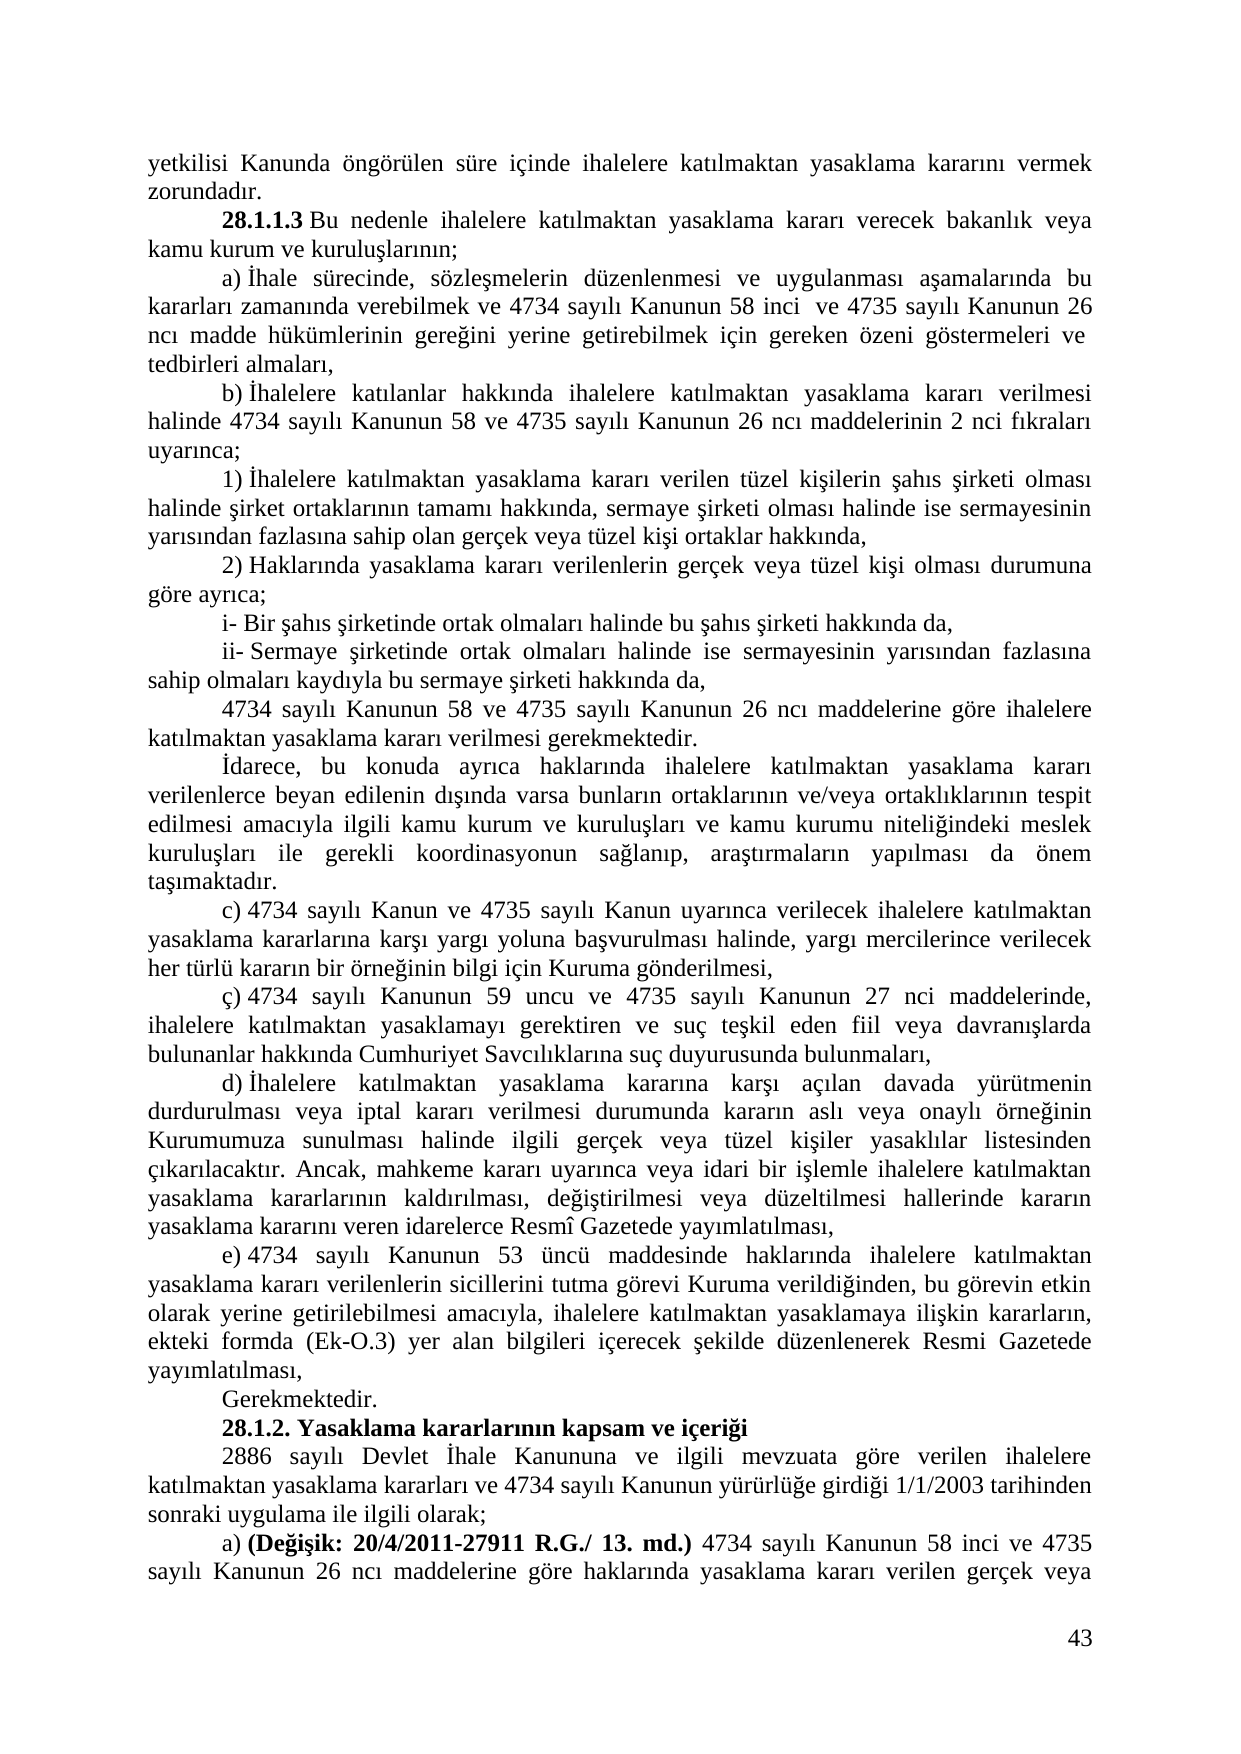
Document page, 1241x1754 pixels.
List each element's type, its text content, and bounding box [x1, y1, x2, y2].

text 28.1.1.3 Bu nedenle ihalelere katılmaktan yasaklama kararı verecek bakanlık veya kamu kurum ve kuruluşlarının; [148, 205, 1092, 263]
text 2) Haklarında yasaklama kararı verilenlerin gerçek veya tüzel kişi olması durumuna göre ayrıca; [148, 550, 1092, 608]
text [148, 148, 1092, 205]
text ç) 4734 sayılı Kanunun 59 uncu ve 4735 sayılı Kanunun 27 nci maddelerinde, ihalelere katılmaktan yasaklamayı gerektiren ve suç teşkil eden fiil veya davranışlarda bulunanlar hakkında Cumhuriyet Savcılıklarına suç duyurusunda bulunmaları, [148, 981, 1092, 1068]
text i- Bir şahıs şirketinde ortak olmaları halinde bu şahıs şirketi hakkında da, [148, 608, 1092, 636]
text e) 4734 sayılı Kanunun 53 üncü maddesinde haklarında ihalelere katılmaktan yasaklama kararı verilenlerin sicillerini tutma görevi Kuruma verildiğinden, bu görevin etkin olarak yerine getirilebilmesi amacıyla, ihalelere katılmaktan yasaklamaya ilişkin kararların, ekteki formda (Ek-O.3) yer alan bilgileri içerecek şekilde düzenlenerek Resmi Gazetede yayımlatılması, [148, 1240, 1092, 1384]
text Gerekmektedir. [148, 1384, 1092, 1413]
text a) İhale sürecinde, sözleşmelerin düzenlenmesi ve uygulanması aşamalarında bu kararları zamanında verebilmek ve 4734 sayılı Kanunun 58 inci ve 4735 sayılı Kanunun 26 ncı madde hükümlerinin gereğini yerine getirebilmek için gereken özeni göstermeleri ve tedbirleri almaları, [148, 263, 1092, 378]
text İdarece, bu konuda ayrıca haklarında ihalelere katılmaktan yasaklama kararı verilenlerce beyan edilenin dışında varsa bunların ortaklarının ve/veya ortaklıklarının tespit edilmesi amacıyla ilgili kamu kurum ve kuruluşları ve kamu kurumu niteliğindeki meslek kuruluşları ile gerekli koordinasyonun sağlanıp, araştırmaların yapılması da önem taşımaktadır. [148, 751, 1092, 895]
text ii- Sermaye şirketinde ortak olmaları halinde ise sermayesinin yarısından fazlasına sahip olmaları kaydıyla bu sermaye şirketi hakkında da, [148, 636, 1092, 694]
text c) 4734 sayılı Kanun ve 4735 sayılı Kanun uyarınca verilecek ihalelere katılmaktan yasaklama kararlarına karşı yargı yoluna başvurulması halinde, yargı mercilerince verilecek her türlü kararın bir örneğinin bilgi için Kuruma gönderilmesi, [148, 895, 1092, 981]
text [148, 1528, 1092, 1585]
text b) İhalelere katılanlar hakkında ihalelere katılmaktan yasaklama kararı verilmesi halinde 4734 sayılı Kanunun 58 ve 4735 sayılı Kanunun 26 ncı maddelerinin 2 nci fıkraları uyarınca; [148, 378, 1092, 464]
text 2886 sayılı Devlet İhale Kanununa ve ilgili mevzuata göre verilen ihalelere katılmaktan yasaklama kararları ve 4734 sayılı Kanunun yürürlüğe girdiği 1/1/2003 tarihinden sonraki uygulama ile ilgili olarak; [148, 1441, 1092, 1528]
text 4734 sayılı Kanunun 58 ve 4735 sayılı Kanunun 26 ncı maddelerine göre ihalelere katılmaktan yasaklama kararı verilmesi gerekmektedir. [148, 694, 1092, 751]
text 1) İhalelere katılmaktan yasaklama kararı verilen tüzel kişilerin şahıs şirketi olması halinde şirket ortaklarının tamamı hakkında, sermaye şirketi olması halinde ise sermayesinin yarısından fazlasına sahip olan gerçek veya tüzel kişi ortaklar hakkında, [148, 464, 1092, 550]
text 28.1.2. Yasaklama kararlarının kapsam ve içeriği [148, 1413, 1092, 1441]
text d) İhalelere katılmaktan yasaklama kararına karşı açılan davada yürütmenin durdurulması veya iptal kararı verilmesi durumunda kararın aslı veya onaylı örneğinin Kurumumuza sunulması halinde ilgili gerçek veya tüzel kişiler yasaklılar listesinden çıkarılacaktır. Ancak, mahkeme kararı uyarınca veya idari bir işlemle ihalelere katılmaktan yasaklama kararlarının kaldırılması, değiştirilmesi veya düzeltilmesi hallerinde kararın yasaklama kararını veren idarelerce Resmî Gazetede yayımlatılması, [148, 1068, 1092, 1240]
